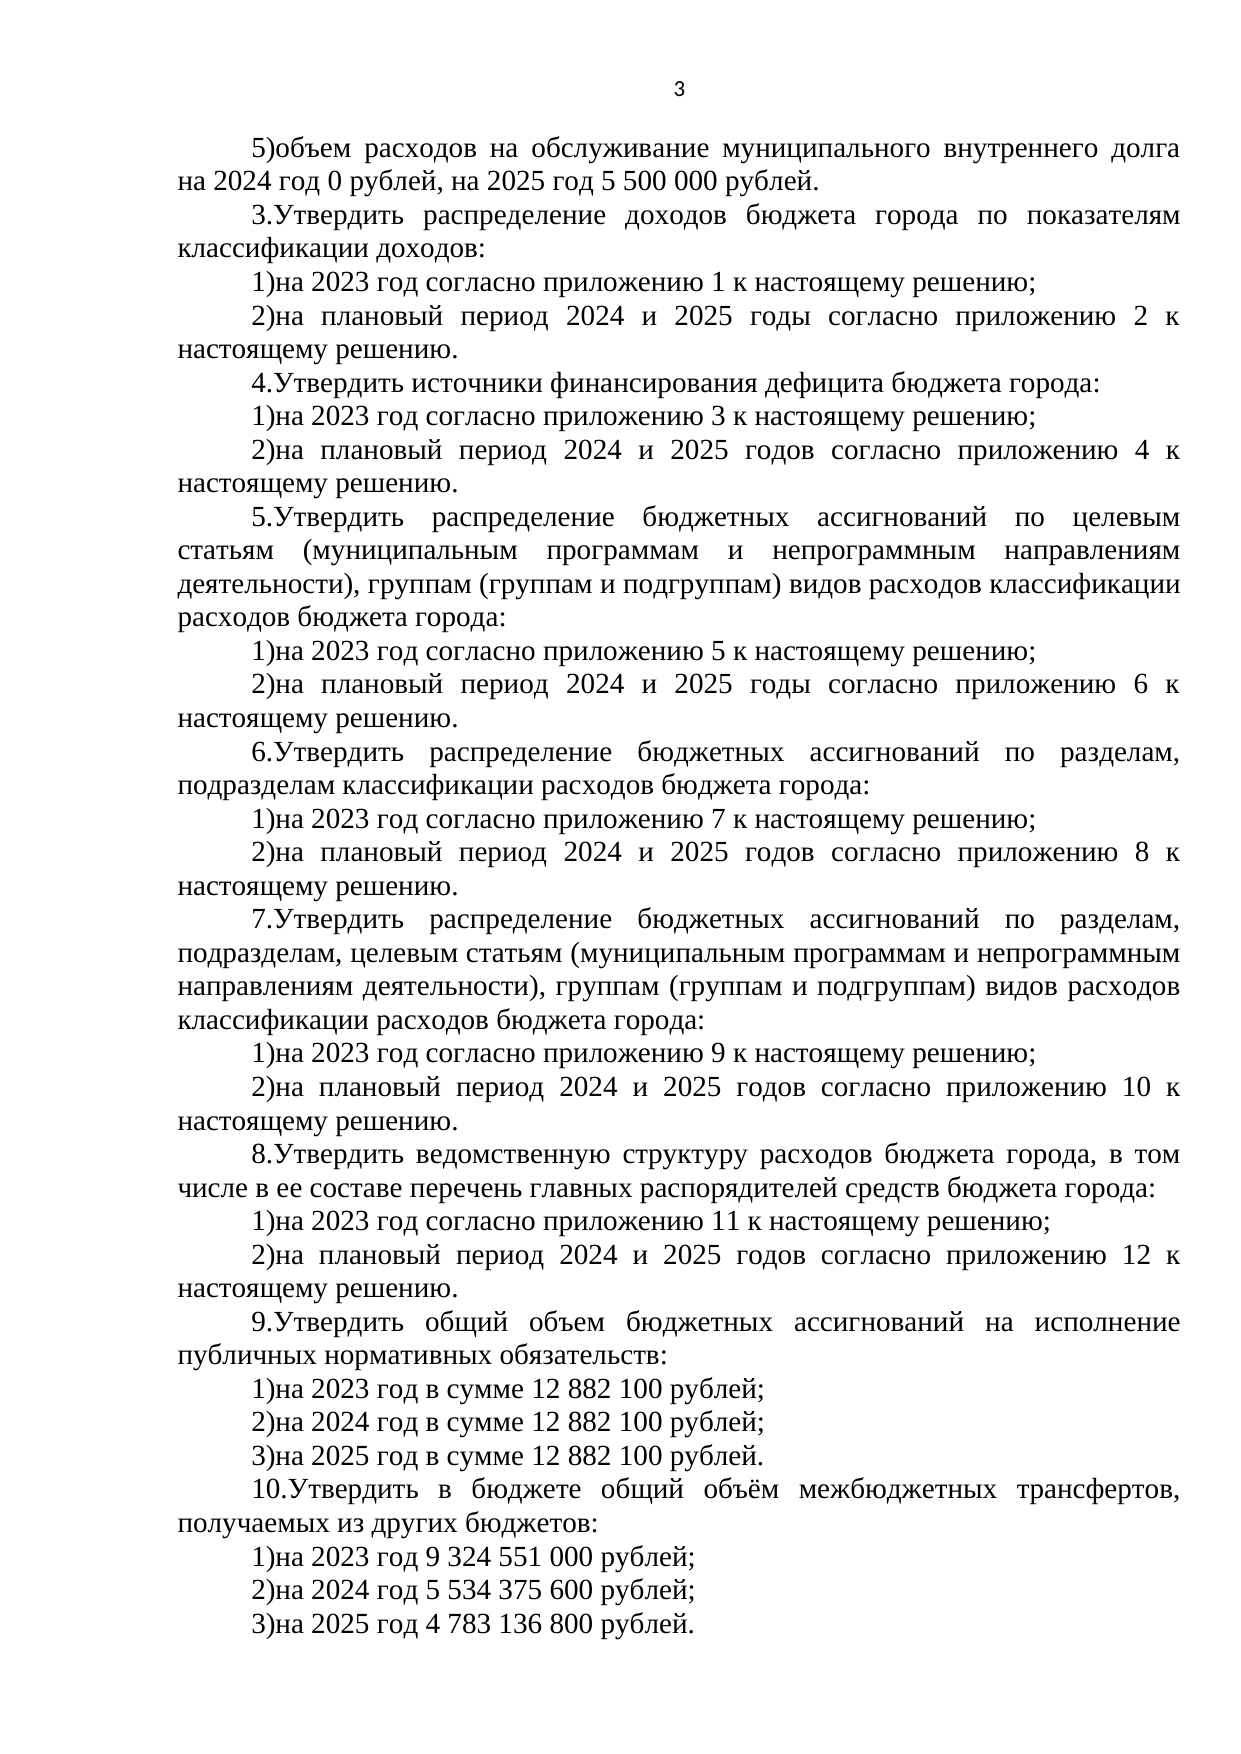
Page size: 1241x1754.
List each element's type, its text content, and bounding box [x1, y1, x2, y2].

text 6.Утвердить распределение бюджетных ассигнований по разделам, подразделам классификации расходов бюджета города: [177, 734, 1181, 801]
text 1)на 2023 год согласно приложению 1 к настоящему решению; [177, 264, 1181, 298]
text 1)на 2023 год 9 324 551 000 рублей; [177, 1539, 1181, 1572]
text 1)на 2023 год в сумме 12 882 100 рублей; [177, 1371, 1181, 1404]
text 5)объем расходов на обслуживание муниципального внутреннего долга на 2024 год 0 рублей, на 2025 год 5 500 000 рублей. [177, 130, 1181, 197]
text 2)на плановый период 2024 и 2025 годов согласно приложению 10 к настоящему решению. [177, 1069, 1181, 1136]
text 3.Утвердить распределение доходов бюджета города по показателям классификации доходов: [177, 197, 1181, 264]
text 3)на 2025 год 4 783 136 800 рублей. [177, 1606, 1181, 1639]
text 1)на 2023 год согласно приложению 3 к настоящему решению; [177, 398, 1181, 432]
text 4.Утвердить источники финансирования дефицита бюджета города: [177, 365, 1181, 398]
text 2)на плановый период 2024 и 2025 годов согласно приложению 12 к настоящему решению. [177, 1237, 1181, 1304]
text 2)на плановый период 2024 и 2025 годы согласно приложению 6 к настоящему решению. [177, 667, 1181, 734]
text 10.Утвердить в бюджете общий объём межбюджетных трансфертов, получаемых из других бюджетов: [177, 1472, 1181, 1539]
text 2)на плановый период 2024 и 2025 годов согласно приложению 8 к настоящему решению. [177, 834, 1181, 901]
text 2)на 2024 год 5 534 375 600 рублей; [177, 1572, 1181, 1606]
text 2)на 2024 год в сумме 12 882 100 рублей; [177, 1404, 1181, 1438]
text 8.Утвердить ведомственную структуру расходов бюджета города, в том числе в ее составе перечень главных распорядителей средств бюджета города: [177, 1136, 1181, 1203]
text 7.Утвердить распределение бюджетных ассигнований по разделам, подразделам, целевым статьям (муниципальным программам и непрограммным направлениям деятельности), группам (группам и подгруппам) видов расходов классификации расходов бюджета города: [177, 901, 1181, 1036]
text 5.Утвердить распределение бюджетных ассигнований по целевым статьям (муниципальным программам и непрограммным направлениям деятельности), группам (группам и подгруппам) видов расходов классификации расходов бюджета города: [177, 499, 1181, 633]
text 3)на 2025 год в сумме 12 882 100 рублей. [177, 1438, 1181, 1472]
text 1)на 2023 год согласно приложению 9 к настоящему решению; [177, 1036, 1181, 1069]
text 1)на 2023 год согласно приложению 5 к настоящему решению; [177, 633, 1181, 667]
text 1)на 2023 год согласно приложению 11 к настоящему решению; [177, 1203, 1181, 1237]
text 1)на 2023 год согласно приложению 7 к настоящему решению; [177, 801, 1181, 834]
text 2)на плановый период 2024 и 2025 годы согласно приложению 2 к настоящему решению. [177, 298, 1181, 365]
text 9.Утвердить общий объем бюджетных ассигнований на исполнение публичных нормативных обязательств: [177, 1304, 1181, 1371]
text 2)на плановый период 2024 и 2025 годов согласно приложению 4 к настоящему решению. [177, 432, 1181, 499]
